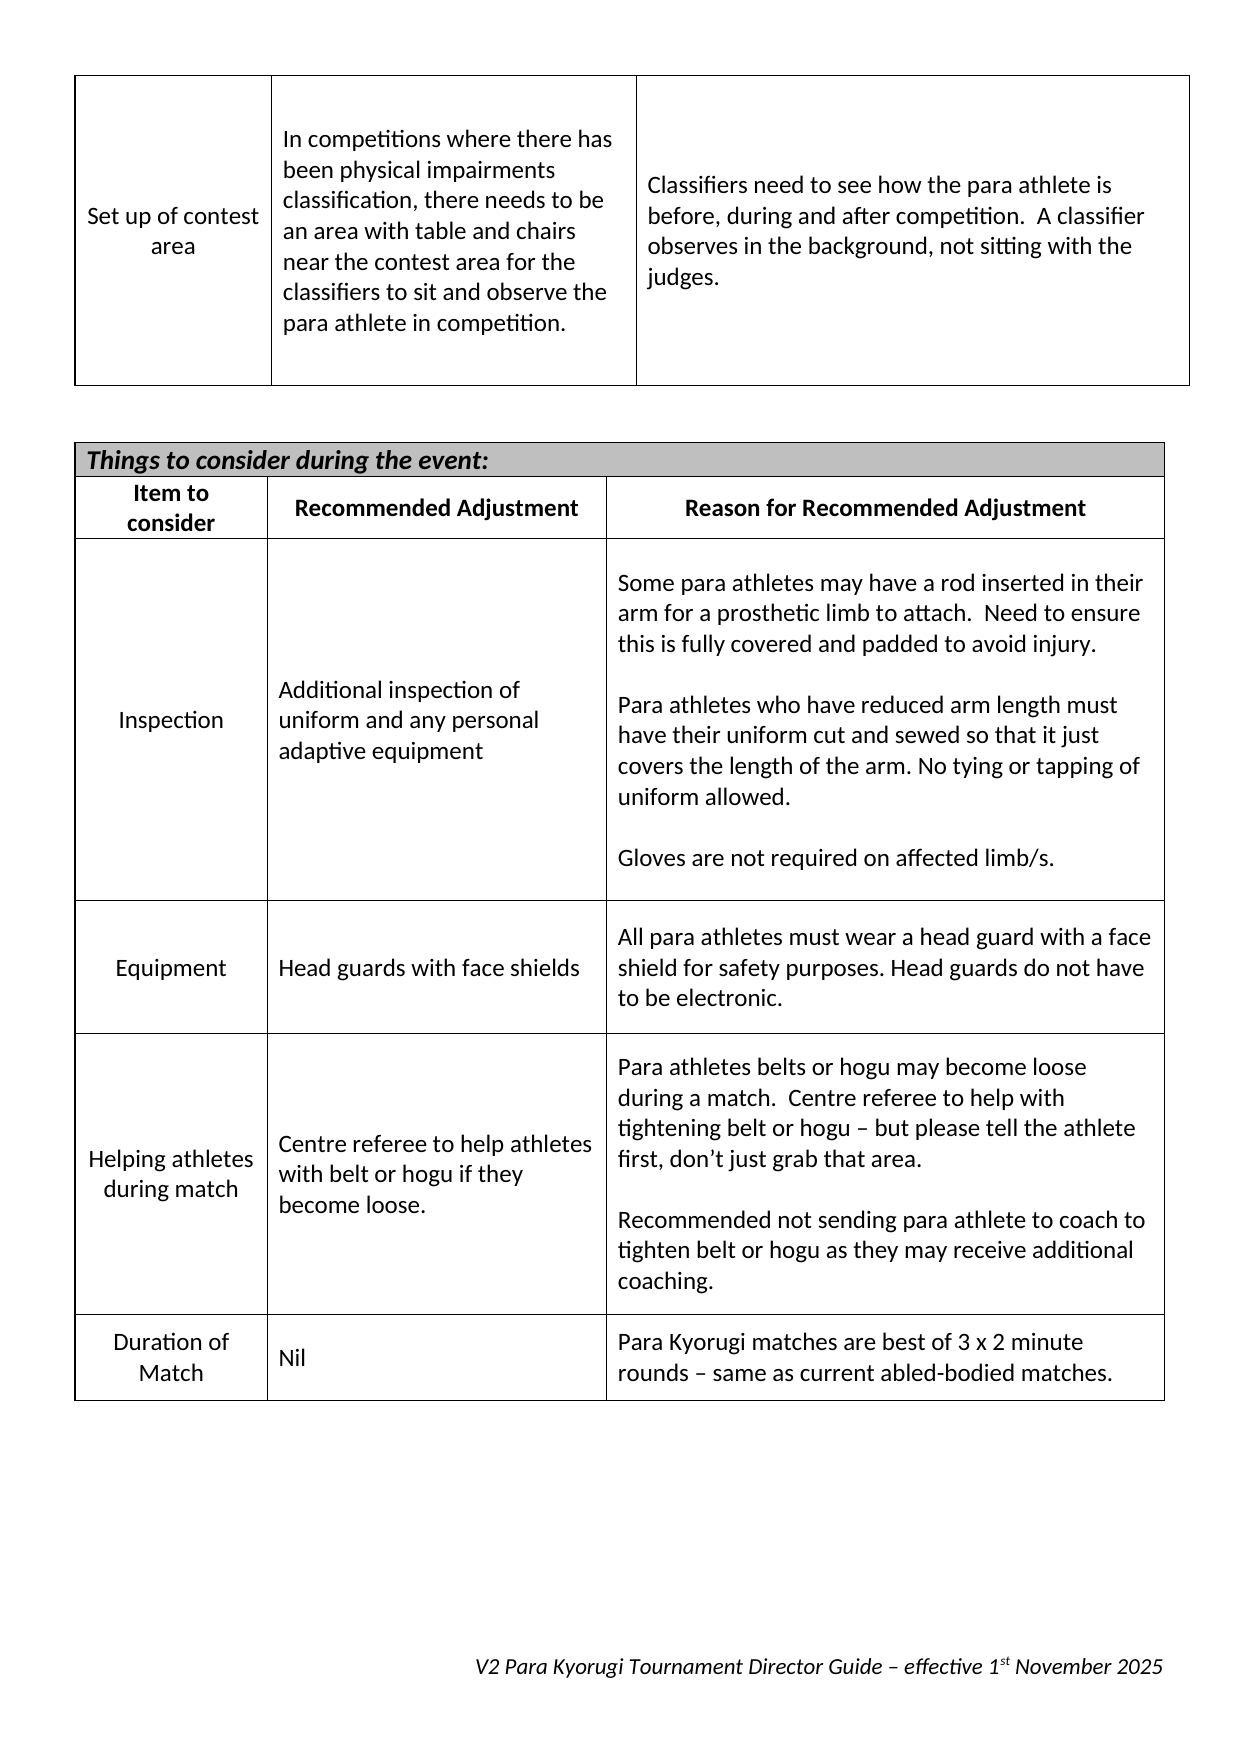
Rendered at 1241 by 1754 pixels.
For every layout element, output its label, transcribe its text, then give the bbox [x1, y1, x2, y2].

table_cell Duration of Match [76, 1315, 267, 1399]
table_cell All para athletes must wear a head guard with a face shield for safety purposes. Head guards do not have to be electronic. [607, 901, 1164, 1033]
table_cell Inspection [76, 539, 267, 900]
table_cell Para athletes belts or hogu may become loose during a match. Centre referee to help with tightening belt or hogu – but please tell the athlete first, don’t just grab that area. Recommended not sending para athlete to coach to tighten belt or hogu as they may receive additional coaching. [607, 1034, 1164, 1313]
table_cell Some para athletes may have a rod inserted in their arm for a prosthetic limb to attach. Need to ensure this is fully covered and padded to avoid injury. Para athletes who have reduced arm length must have their uniform cut and sewed so that it just covers the length of the arm. No tying or tapping of uniform allowed. Gloves are not required on affected limb/s. [607, 539, 1164, 900]
table_header Things to consider during the event: [76, 443, 1164, 476]
table_cell Set up of contest area [76, 76, 271, 385]
table_cell Additional inspection of uniform and any personal adaptive equipment [268, 539, 606, 900]
table_cell Head guards with face shields [268, 901, 606, 1033]
table_cell Para Kyorugi matches are best of 3 x 2 minute rounds – same as current abled-bodied matches. [607, 1315, 1164, 1399]
table_cell In competitions where there has been physical impairments classification, there needs to be an area with table and chairs near the contest area for the classifiers to sit and observe the para athlete in competition. [272, 76, 636, 385]
table_cell Equipment [76, 901, 267, 1033]
table_cell Nil [268, 1315, 606, 1399]
table_cell Centre referee to help athletes with belt or hogu if they become loose. [268, 1034, 606, 1313]
table_cell Reason for Recommended Adjustment [607, 477, 1164, 538]
table_cell Item to consider [76, 477, 267, 538]
table_cell Recommended Adjustment [268, 477, 606, 538]
table_cell Helping athletes during match [76, 1034, 267, 1313]
table_cell Classifiers need to see how the para athlete is before, during and after competition. A classifier observes in the background, not sitting with the judges. [637, 76, 1189, 385]
